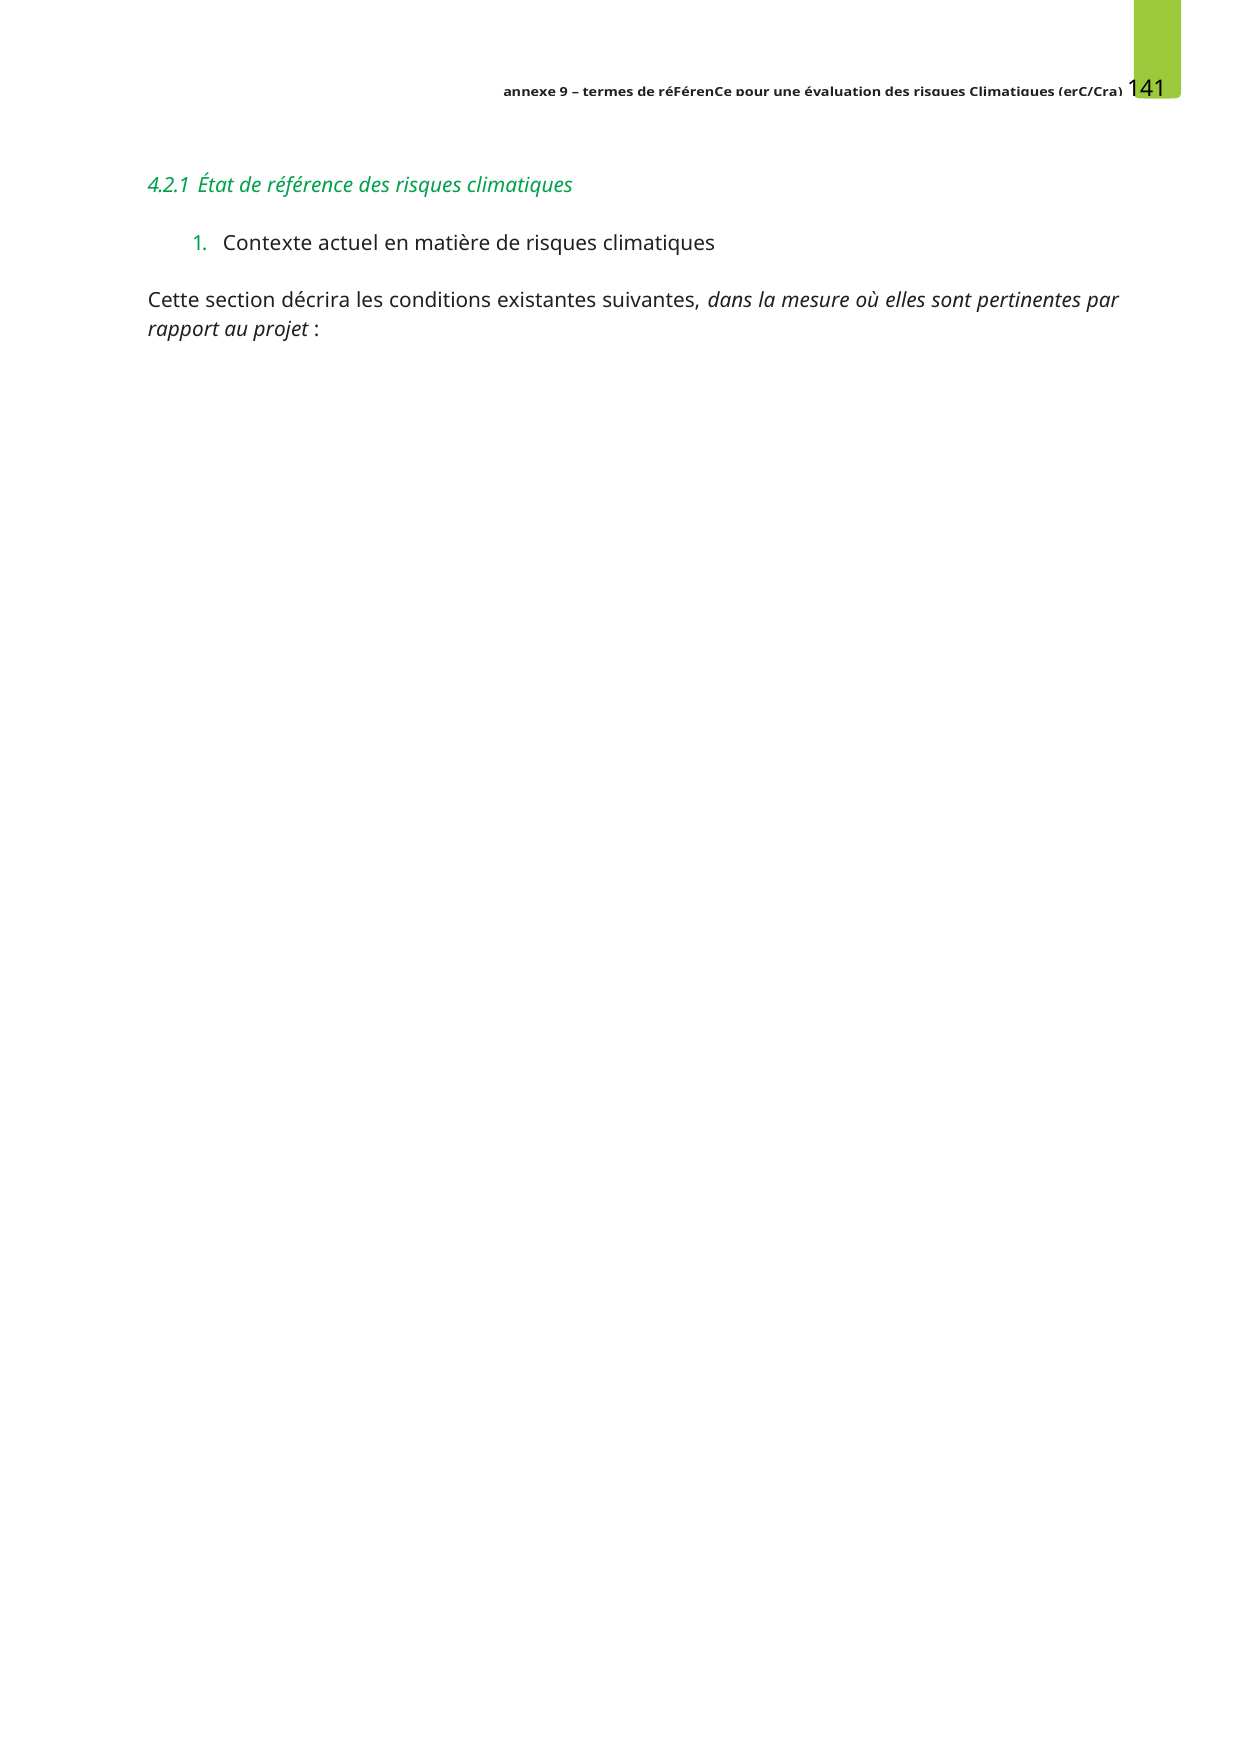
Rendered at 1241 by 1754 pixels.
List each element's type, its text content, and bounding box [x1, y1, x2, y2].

list Contexte actuel en matière de risques climatiques [192, 228, 1136, 256]
list État de référence des risques climatiques [147, 170, 1136, 198]
text Cette section décrira les conditions existantes suivantes, dans la mesure où elles sont pertinentes par rapport au projet : [148, 285, 1122, 342]
